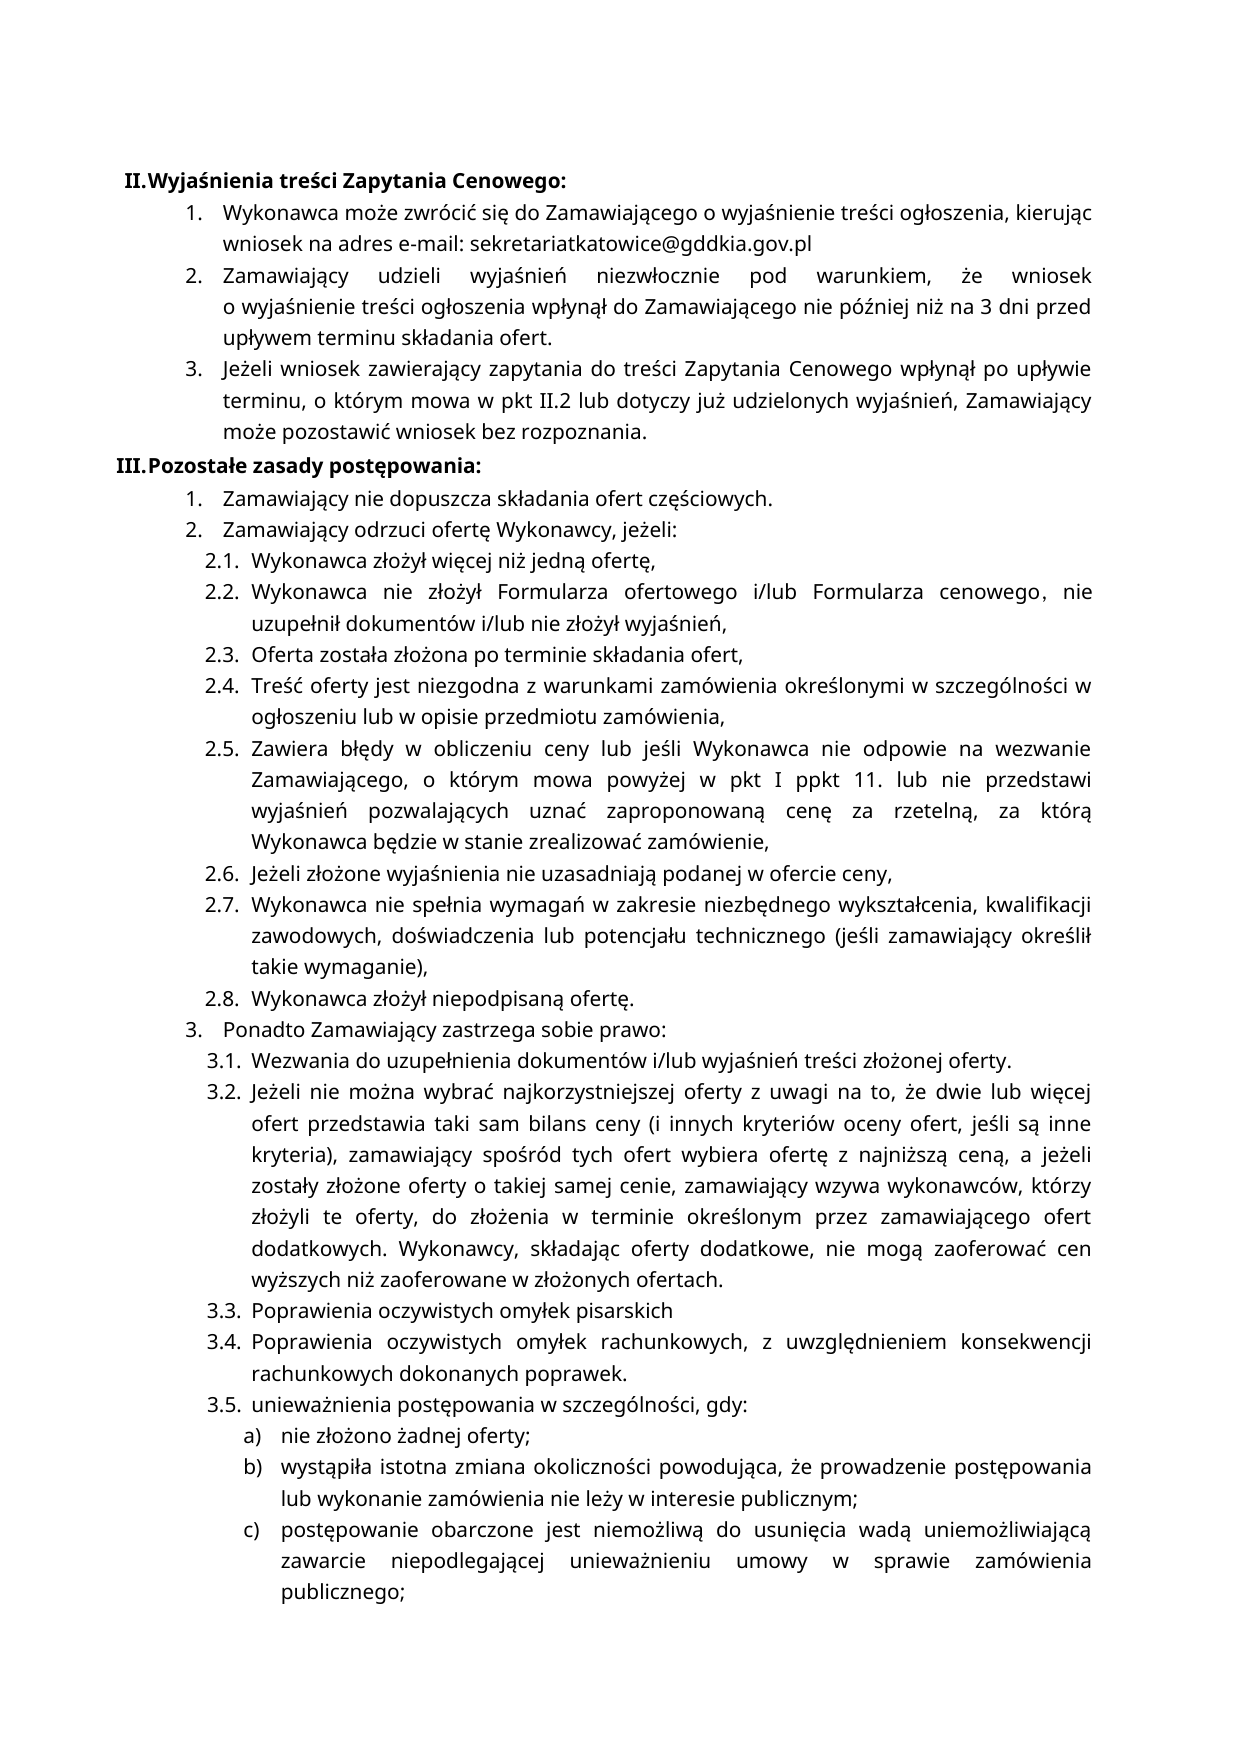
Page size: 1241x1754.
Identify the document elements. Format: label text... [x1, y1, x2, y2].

list Treść oferty jest niezgodna z warunkami zamówienia określonymi w szczególności w ogłoszeniu lub w opisie przedmiotu zamówienia, [204, 668, 1093, 731]
list nie złożono żadnej oferty; [243, 1418, 1093, 1450]
list postępowanie obarczone jest niemożliwą do usunięcia wadą uniemożliwiającą zawarcie niepodlegającej unieważnieniu umowy w sprawie zamówienia publicznego; [243, 1512, 1093, 1606]
list Zamawiający nie dopuszcza składania ofert częściowych. [185, 481, 1093, 512]
list wystąpiła istotna zmiana okoliczności powodująca, że prowadzenie postępowania lub wykonanie zamówienia nie leży w interesie publicznym; [243, 1450, 1093, 1512]
list Jeżeli nie można wybrać najkorzystniejszej oferty z uwagi na to, że dwie lub więcej ofert przedstawia taki sam bilans ceny (i innych kryteriów oceny ofert, jeśli są inne kryteria), zamawiający spośród tych ofert wybiera ofertę z najniższą ceną, a jeżeli zostały złożone oferty o takiej samej cenie, zamawiający wzywa wykonawców, którzy złożyli te oferty, do złożenia w terminie określonym przez zamawiającego ofert dodatkowych. Wykonawcy, składając oferty dodatkowe, nie mogą zaoferować cen wyższych niż zaoferowane w złożonych ofertach. [207, 1075, 1093, 1293]
list Jeżeli wniosek zawierający zapytania do treści Zapytania Cenowego wpłynął po upływie terminu, o którym mowa w pkt II.2 lub dotyczy już udzielonych wyjaśnień, Zamawiający może pozostawić wniosek bez rozpoznania. [185, 352, 1093, 446]
list Poprawienia oczywistych omyłek rachunkowych, z uwzględnieniem konsekwencji rachunkowych dokonanych poprawek. [207, 1325, 1093, 1387]
list Ponadto Zamawiający zastrzega sobie prawo: [185, 1012, 1093, 1043]
list Pozostałe zasady postępowania: [146, 446, 1093, 481]
list Zawiera błędy w obliczeniu ceny lub jeśli Wykonawca nie odpowie na wezwanie Zamawiającego, o którym mowa powyżej w pkt I ppkt 11. lub nie przedstawi wyjaśnień pozwalających uznać zaproponowaną cenę za rzetelną, za którą Wykonawca będzie w stanie zrealizować zamówienie, [204, 731, 1093, 856]
list Wykonawca może zwrócić się do Zamawiającego o wyjaśnienie treści ogłoszenia, kierując wniosek na adres e-mail: sekretariatkatowice@gddkia.gov.pl [185, 196, 1093, 258]
list Wykonawca nie spełnia wymagań w zakresie niezbędnego wykształcenia, kwalifikacji zawodowych, doświadczenia lub potencjału technicznego (jeśli zamawiający określił takie wymaganie), [204, 887, 1093, 981]
list Wykonawca złożył niepodpisaną ofertę. [204, 981, 1093, 1012]
list Wykonawca nie złożył Formularza ofertowego i/lub Formularza cenowego, nie uzupełnił dokumentów i/lub nie złożył wyjaśnień, [204, 575, 1093, 637]
list Oferta została złożona po terminie składania ofert, [204, 637, 1093, 668]
list Jeżeli złożone wyjaśnienia nie uzasadniają podanej w ofercie ceny, [204, 856, 1093, 887]
list Zamawiający udzieli wyjaśnień niezwłocznie pod warunkiem, że wniosek o wyjaśnienie treści ogłoszenia wpłynął do Zamawiającego nie później niż na 3 dni przed upływem terminu składania ofert. [185, 258, 1093, 352]
list Wyjaśnienia treści Zapytania Cenowego: [146, 160, 1093, 196]
list Wezwania do uzupełnienia dokumentów i/lub wyjaśnień treści złożonej oferty. [207, 1043, 1093, 1075]
list Poprawienia oczywistych omyłek pisarskich [207, 1293, 1093, 1325]
list Wykonawca złożył więcej niż jedną ofertę, [204, 543, 1093, 575]
list Zamawiający odrzuci ofertę Wykonawcy, jeżeli: [185, 512, 1093, 543]
list unieważnienia postępowania w szczególności, gdy: [207, 1387, 1093, 1418]
